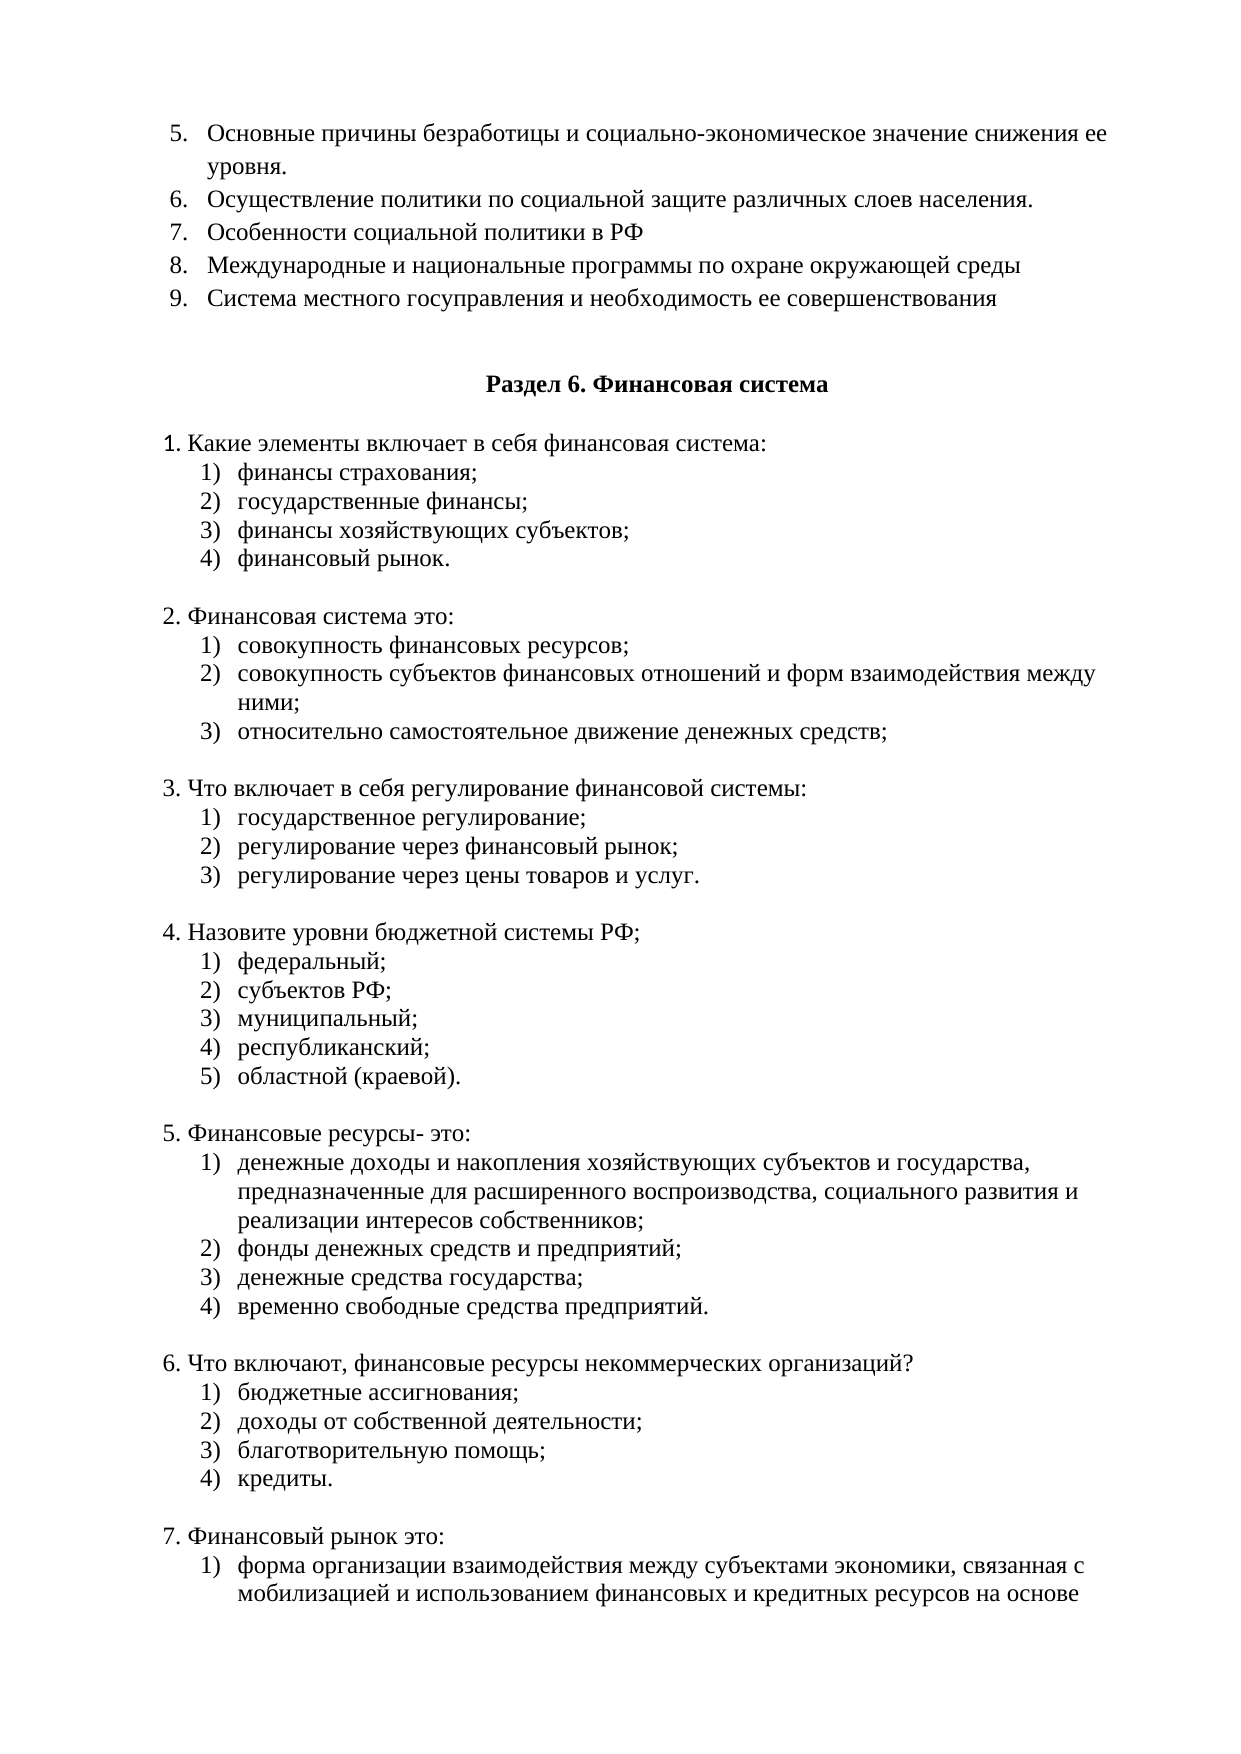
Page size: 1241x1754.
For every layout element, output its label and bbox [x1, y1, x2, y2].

table_header [163, 118, 1152, 1636]
